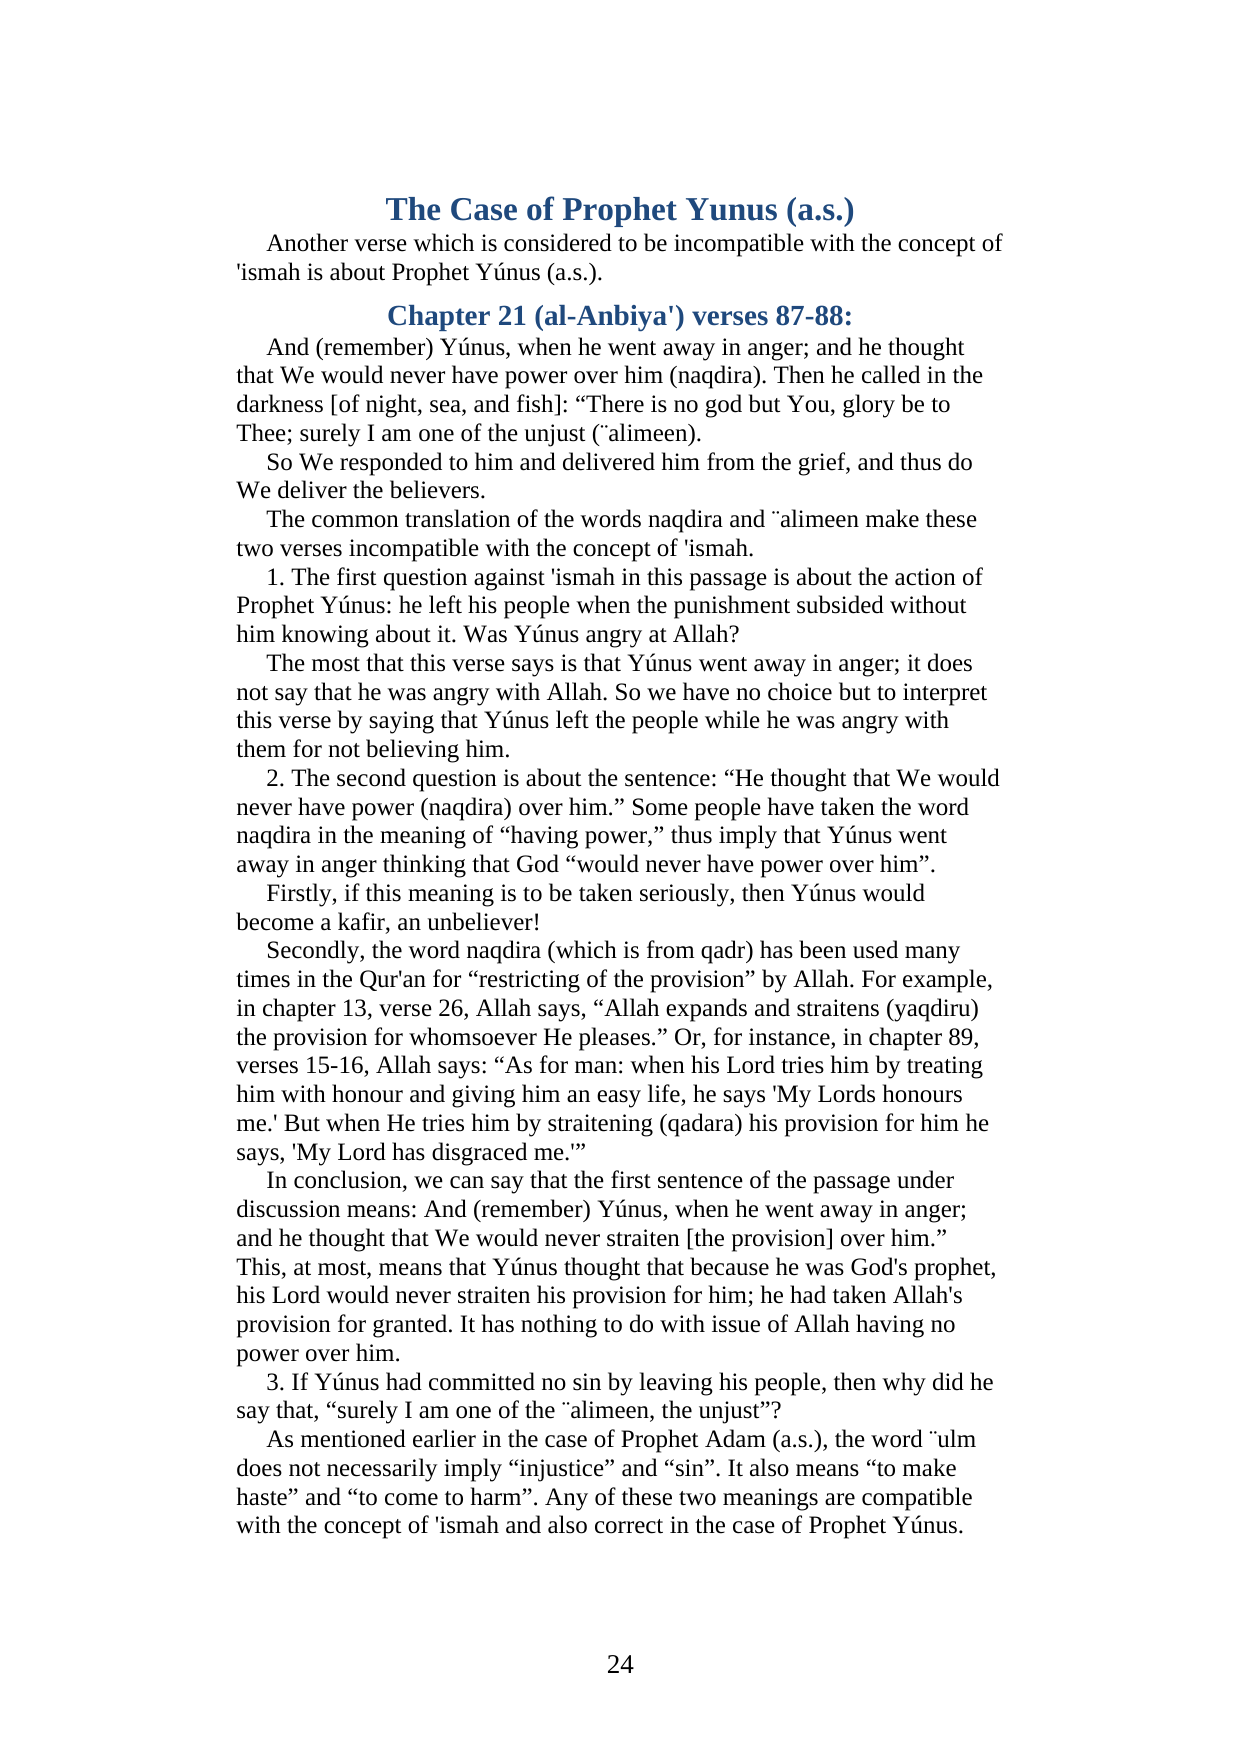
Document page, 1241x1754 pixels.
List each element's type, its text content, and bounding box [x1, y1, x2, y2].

text And (remember) Yúnus, when he went away in anger; and he thought that We would never have power over him (naqdira). Then he called in the darkness [of night, sea, and fish]: “There is no god but You, glory be to Thee; surely I am one of the unjust (¨alimeen). [236, 332, 1004, 447]
text The most that this verse says is that Yúnus went away in anger; it does not say that he was angry with Allah. So we have no choice but to interpret this verse by saying that Yúnus left the people while he was angry with them for not believing him. [236, 648, 1004, 763]
text 2. The second question is about the sentence: “He thought that We would never have power (naqdira) over him.” Some people have taken the word naqdira in the meaning of “having power,” thus imply that Yúnus went away in anger thinking that God “would never have power over him”. [236, 763, 1004, 878]
subtitle Chapter 21 (al-Anbiya') verses 87-88: [236, 298, 1004, 332]
text 1. The first question against 'ismah in this passage is about the action of Prophet Yúnus: he left his people when the punishment subsided without him knowing about it. Was Yúnus angry at Allah? [236, 562, 1004, 648]
subtitle The Case of Prophet Yunus (a.s.) [236, 190, 1004, 228]
text 3. If Yúnus had committed no sin by leaving his people, then why did he say that, “surely I am one of the ¨alimeen, the unjust”? [236, 1367, 1004, 1424]
text Another verse which is considered to be incompatible with the concept of 'ismah is about Prophet Yúnus (a.s.). [236, 228, 1004, 286]
text Firstly, if this meaning is to be taken seriously, then Yúnus would become a kafir, an unbeliever! [236, 878, 1004, 935]
text Secondly, the word naqdira (which is from qadr) has been used many times in the Qur'an for “restricting of the provision” by Allah. For example, in chapter 13, verse 26, Allah says, “Allah expands and straitens (yaqdiru) the provision for whomsoever He pleases.” Or, for instance, in chapter 89, verses 15-16, Allah says: “As for man: when his Lord tries him by treating him with honour and giving him an easy life, he says 'My Lords honours me.' But when He tries him by straitening (qadara) his provision for him he says, 'My Lord has disgraced me.'” [236, 935, 1004, 1165]
text So We responded to him and delivered him from the grief, and thus do We deliver the believers. [236, 447, 1004, 504]
text In conclusion, we can say that the first sentence of the passage under discussion means: And (remember) Yúnus, when he went away in anger; and he thought that We would never straiten [the provision] over him.” This, at most, means that Yúnus thought that because he was God's prophet, his Lord would never straiten his provision for him; he had taken Allah's provision for granted. It has nothing to do with issue of Allah having no power over him. [236, 1165, 1004, 1367]
text As mentioned earlier in the case of Prophet Adam (a.s.), the word ¨ulm does not necessarily imply “injustice” and “sin”. It also means “to make haste” and “to come to harm”. Any of these two meanings are compatible with the concept of 'ismah and also correct in the case of Prophet Yúnus. [236, 1424, 1004, 1539]
text The common translation of the words naqdira and ¨alimeen make these two verses incompatible with the concept of 'ismah. [236, 504, 1004, 562]
